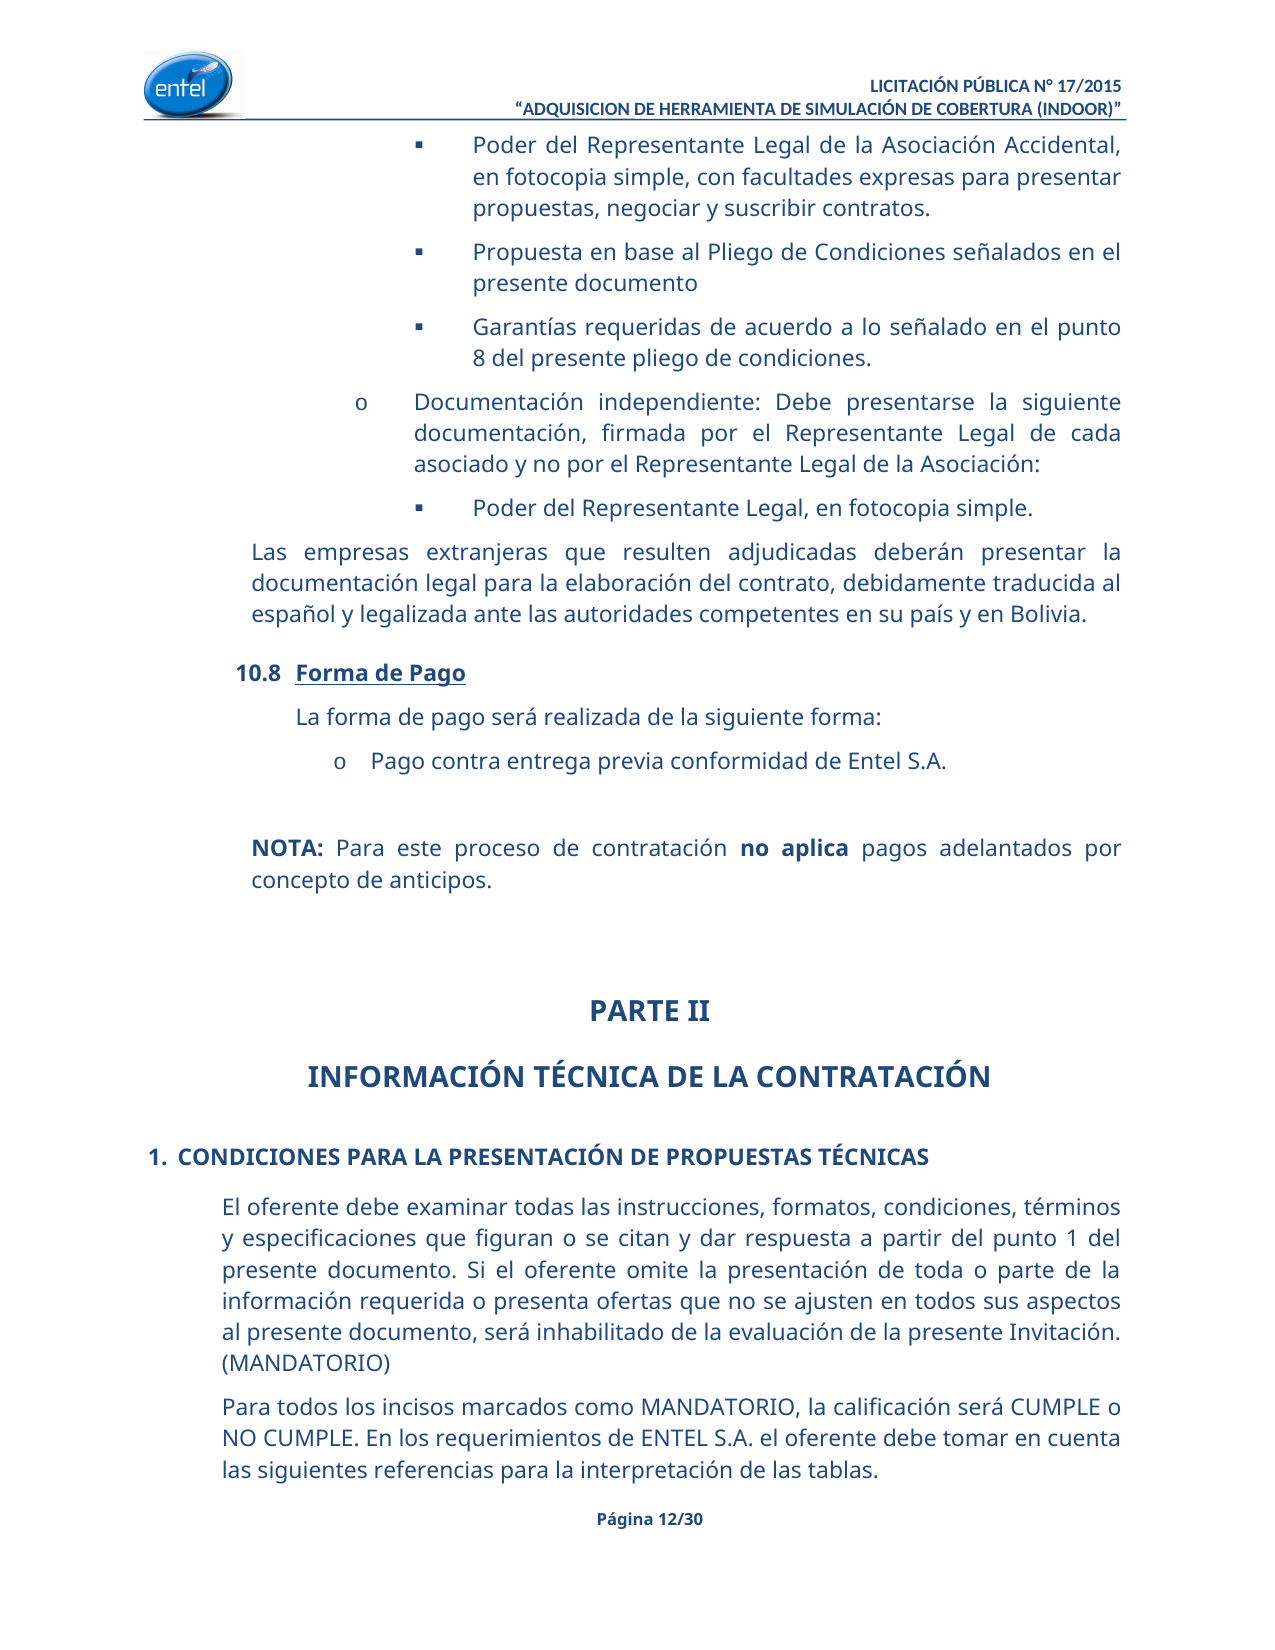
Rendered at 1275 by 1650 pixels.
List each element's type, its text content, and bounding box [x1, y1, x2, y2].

list Para todos los incisos marcados como MANDATORIO, la calificación será CUMPLE o NO CUMPLE. En los requerimientos de ENTEL S.A. el oferente debe tomar en cuenta las siguientes referencias para la interpretación de las tablas. [222, 1391, 1122, 1485]
list Propuesta en base al Pliego de Condiciones señalados en el presente documento [413, 236, 1122, 298]
list Documentación independiente: Debe presentarse la siguiente documentación, firmada por el Representante Legal de cada asociado y no por el Representante Legal de la Asociación: [354, 386, 1122, 479]
list Forma de Pago [235, 657, 1122, 688]
list El oferente debe examinar todas las instrucciones, formatos, condiciones, términos y especificaciones que figuran o se citan y dar respuesta a partir del punto 1 del presente documento. Si el oferente omite la presentación de toda o parte de la información requerida o presenta ofertas que no se ajusten en todos sus aspectos al presente documento, será inhabilitado de la evaluación de la presente Invitación. (MANDATORIO) [222, 1191, 1122, 1379]
text La forma de pago será realizada de la siguiente forma: [251, 701, 1122, 732]
list Poder del Representante Legal, en fotocopia simple. [413, 492, 1122, 523]
text NOTA: Para este proceso de contratación no aplica pagos adelantados por concepto de anticipos. [251, 832, 1122, 895]
list Garantías requeridas de acuerdo a lo señalado en el punto 8 del presente pliego de condiciones. [413, 311, 1122, 373]
picture [143, 50, 246, 119]
text Las empresas extranjeras que resulten adjudicadas deberán presentar la documentación legal para la elaboración del contrato, debidamente traducida al español y legalizada ante las autoridades competentes en su país y en Bolivia. [251, 536, 1122, 629]
list Pago contra entrega previa conformidad de Entel S.A. [333, 745, 1122, 776]
list CONDICIONES PARA LA PRESENTACIÓN DE PROPUESTAS TÉCNICAS [148, 1141, 1122, 1172]
list Poder del Representante Legal de la Asociación Accidental, en fotocopia simple, con facultades expresas para presentar propuestas, negociar y suscribir contratos. [413, 129, 1122, 223]
text INFORMACIÓN TÉCNICA DE LA CONTRATACIÓN [177, 1056, 1122, 1096]
subtitle PARTE II [177, 991, 1122, 1030]
